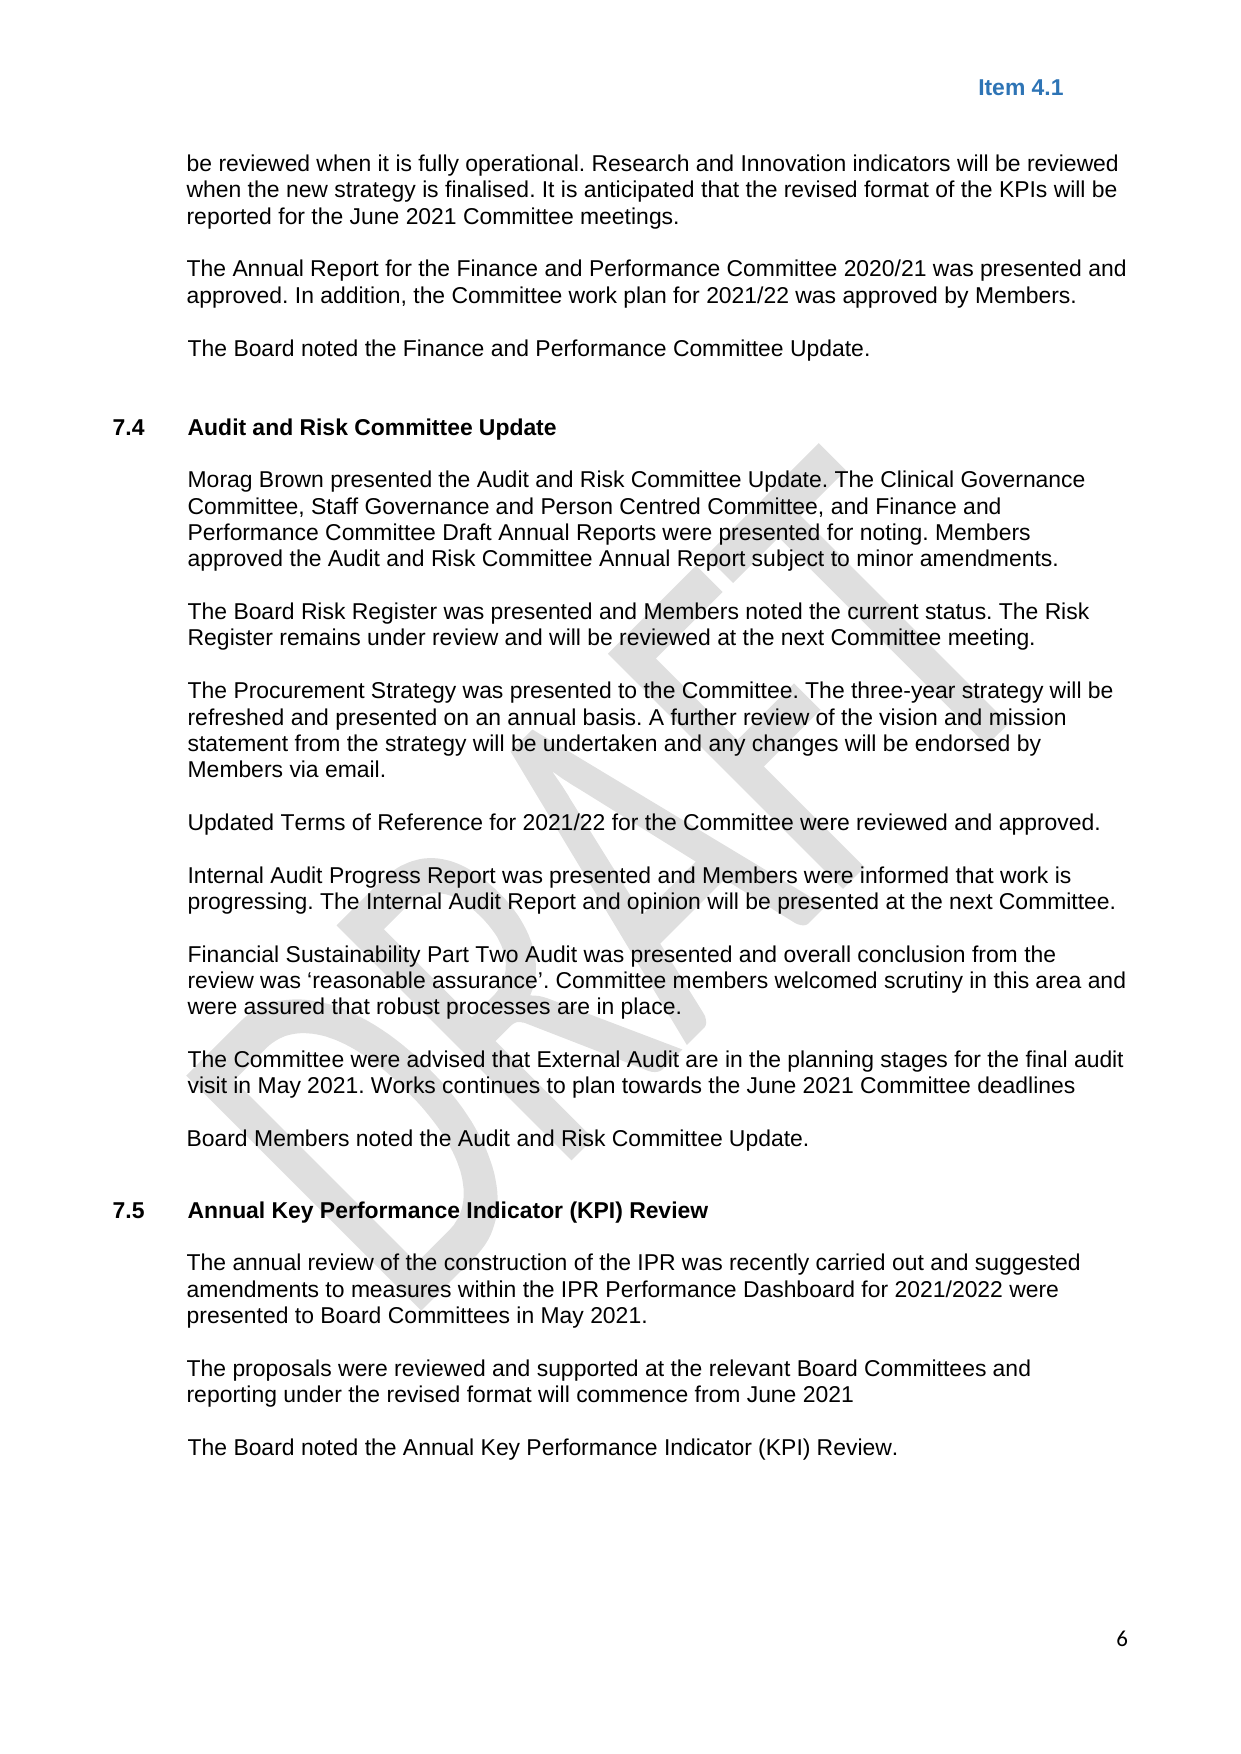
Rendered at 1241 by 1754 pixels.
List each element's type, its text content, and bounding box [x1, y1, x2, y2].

text Board Members noted the Audit and Risk Committee Update. [186, 1125, 1128, 1151]
text 7.5 Annual Key Performance Indicator (KPI) Review [112, 1197, 1128, 1223]
text The Committee were advised that External Audit are in the planning stages for the final audit visit in May 2021. Works continues to plan towards the June 2021 Committee deadlines [187, 1046, 1128, 1099]
text The Board Risk Register was presented and Members noted the current status. The Risk Register remains under review and will be reviewed at the next Committee meeting. [187, 598, 1128, 651]
text The Board noted the Finance and Performance Committee Update. [112, 334, 1128, 361]
text The Board noted the Annual Key Performance Indicator (KPI) Review. [112, 1434, 1128, 1460]
text The annual review of the construction of the IPR was recently carried out and suggested amendments to measures within the IPR Performance Dashboard for 2021/2022 were presented to Board Committees in May 2021. [186, 1249, 1128, 1328]
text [186, 150, 1128, 229]
text 7.4 Audit and Risk Committee Update [112, 413, 1128, 440]
text The proposals were reviewed and supported at the relevant Board Committees and reporting under the revised format will commence from June 2021 [186, 1355, 1128, 1407]
text Morag Brown presented the Audit and Risk Committee Update. The Clinical Governance Committee, Staff Governance and Person Centred Committee, and Finance and Performance Committee Draft Annual Reports were presented for noting. Members approved the Audit and Risk Committee Annual Report subject to minor amendments. [187, 466, 1128, 572]
text Financial Sustainability Part Two Audit was presented and overall conclusion from the review was ‘reasonable assurance’. Committee members welcomed scrutiny in this area and were assured that robust processes are in place. [187, 941, 1128, 1020]
text The Annual Report for the Finance and Performance Committee 2020/21 was presented and approved. In addition, the Committee work plan for 2021/22 was approved by Members. [186, 255, 1128, 308]
text The Procurement Strategy was presented to the Committee. The three-year strategy will be refreshed and presented on an annual basis. A further review of the vision and mission statement from the strategy will be undertaken and any changes will be endorsed by Members via email. [187, 677, 1128, 782]
text Updated Terms of Reference for 2021/22 for the Committee were reviewed and approved. [112, 809, 1128, 835]
text Internal Audit Progress Report was presented and Members were informed that work is progressing. The Internal Audit Report and opinion will be presented at the next Committee. [187, 862, 1128, 914]
